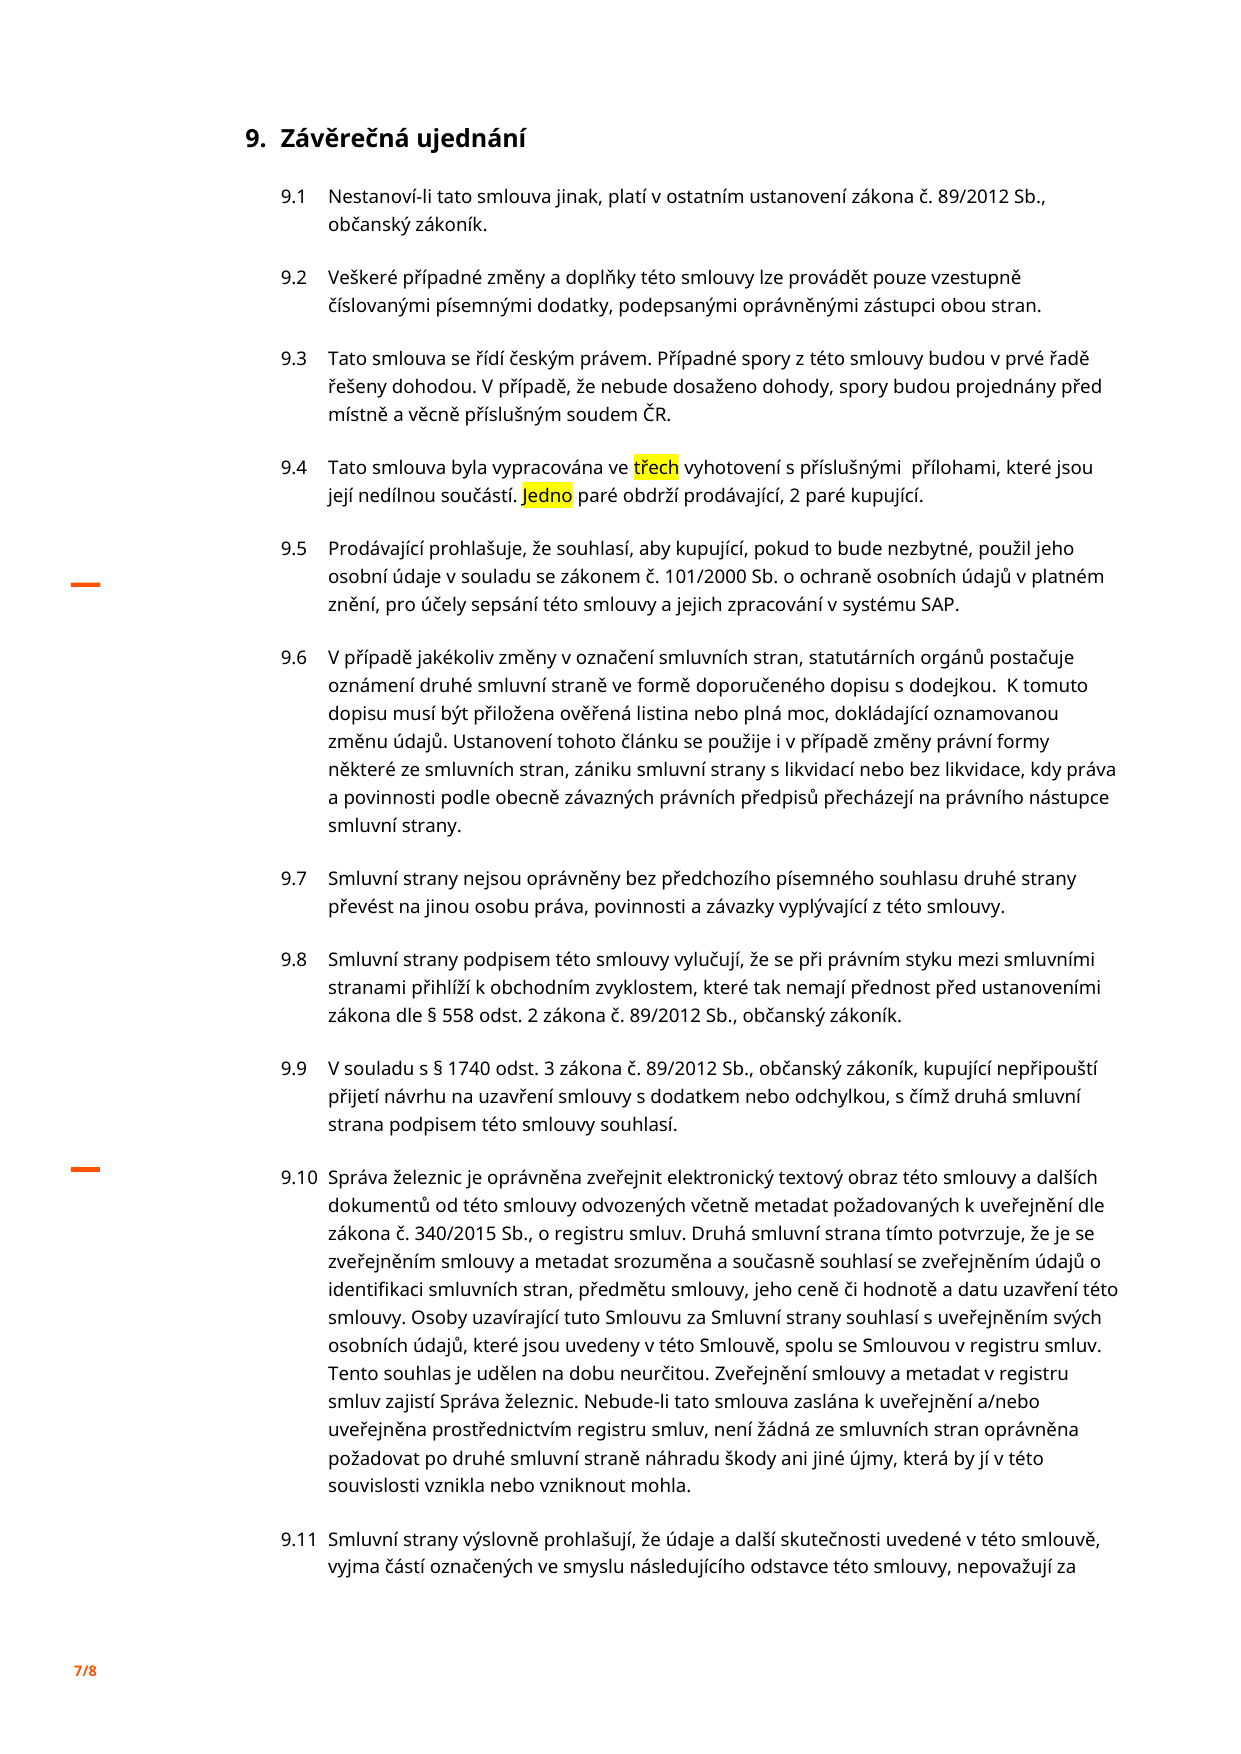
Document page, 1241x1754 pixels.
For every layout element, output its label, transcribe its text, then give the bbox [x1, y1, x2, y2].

list Tato smlouva se řídí českým právem. Případné spory z této smlouvy budou v prvé řadě řešeny dohodou. V případě, že nebude dosaženo dohody, spory budou projednány před místně a věcně příslušným soudem ČR. [281, 345, 1122, 427]
list V případě jakékoliv změny v označení smluvních stran, statutárních orgánů postačuje oznámení druhé smluvní straně ve formě doporučeného dopisu s dodejkou. K tomuto dopisu musí být přiložena ověřená listina nebo plná moc, dokládající oznamovanou změnu údajů. Ustanovení tohoto článku se použije i v případě změny právní formy některé ze smluvních stran, zániku smluvní strany s likvidací nebo bez likvidace, kdy práva a povinnosti podle obecně závazných právních předpisů přecházejí na právního nástupce smluvní strany. [281, 644, 1122, 838]
list Prodávající prohlašuje, že souhlasí, aby kupující, pokud to bude nezbytné, použil jeho osobní údaje v souladu se zákonem č. 101/2000 Sb. o ochraně osobních údajů v platném znění, pro účely sepsání této smlouvy a jejich zpracování v systému SAP. [281, 535, 1122, 617]
list Smluvní strany podpisem této smlouvy vylučují, že se při právním styku mezi smluvními stranami přihlíží k obchodním zvyklostem, které tak nemají přednost před ustanoveními zákona dle § 558 odst. 2 zákona č. 89/2012 Sb., občanský zákoník. [281, 946, 1122, 1028]
list Tato smlouva byla vypracována ve třech vyhotovení s příslušnými přílohami, které jsou její nedílnou součástí. Jedno paré obdrží prodávající, 2 paré kupující. [281, 454, 1122, 508]
list Nestanoví-li tato smlouva jinak, platí v ostatním ustanovení zákona č. 89/2012 Sb., občanský zákoník. [281, 183, 1122, 237]
list Závěrečná ujednání [245, 121, 1122, 155]
list Smluvní strany nejsou oprávněny bez předchozího písemného souhlasu druhé strany převést na jinou osobu práva, povinnosti a závazky vyplývající z této smlouvy. [281, 865, 1122, 919]
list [281, 1526, 1122, 1579]
list Veškeré případné změny a doplňky této smlouvy lze provádět pouze vzestupně číslovanými písemnými dodatky, podepsanými oprávněnými zástupci obou stran. [281, 264, 1122, 318]
list Správa železnic je oprávněna zveřejnit elektronický textový obraz této smlouvy a dalších dokumentů od této smlouvy odvozených včetně metadat požadovaných k uveřejnění dle zákona č. 340/2015 Sb., o registru smluv. Druhá smluvní strana tímto potvrzuje, že je se zveřejněním smlouvy a metadat srozuměna a současně souhlasí se zveřejněním údajů o identifikaci smluvních stran, předmětu smlouvy, jeho ceně či hodnotě a datu uzavření této smlouvy. Osoby uzavírající tuto Smlouvu za Smluvní strany souhlasí s uveřejněním svých osobních údajů, které jsou uvedeny v této Smlouvě, spolu se Smlouvou v registru smluv. Tento souhlas je udělen na dobu neurčitou. Zveřejnění smlouvy a metadat v registru smluv zajistí Správa železnic. Nebude-li tato smlouva zaslána k uveřejnění a/nebo uveřejněna prostřednictvím registru smluv, není žádná ze smluvních stran oprávněna požadovat po druhé smluvní straně náhradu škody ani jiné újmy, která by jí v této souvislosti vznikla nebo vzniknout mohla. [281, 1164, 1122, 1498]
list V souladu s § 1740 odst. 3 zákona č. 89/2012 Sb., občanský zákoník, kupující nepřipouští přijetí návrhu na uzavření smlouvy s dodatkem nebo odchylkou, s čímž druhá smluvní strana podpisem této smlouvy souhlasí. [281, 1056, 1122, 1137]
